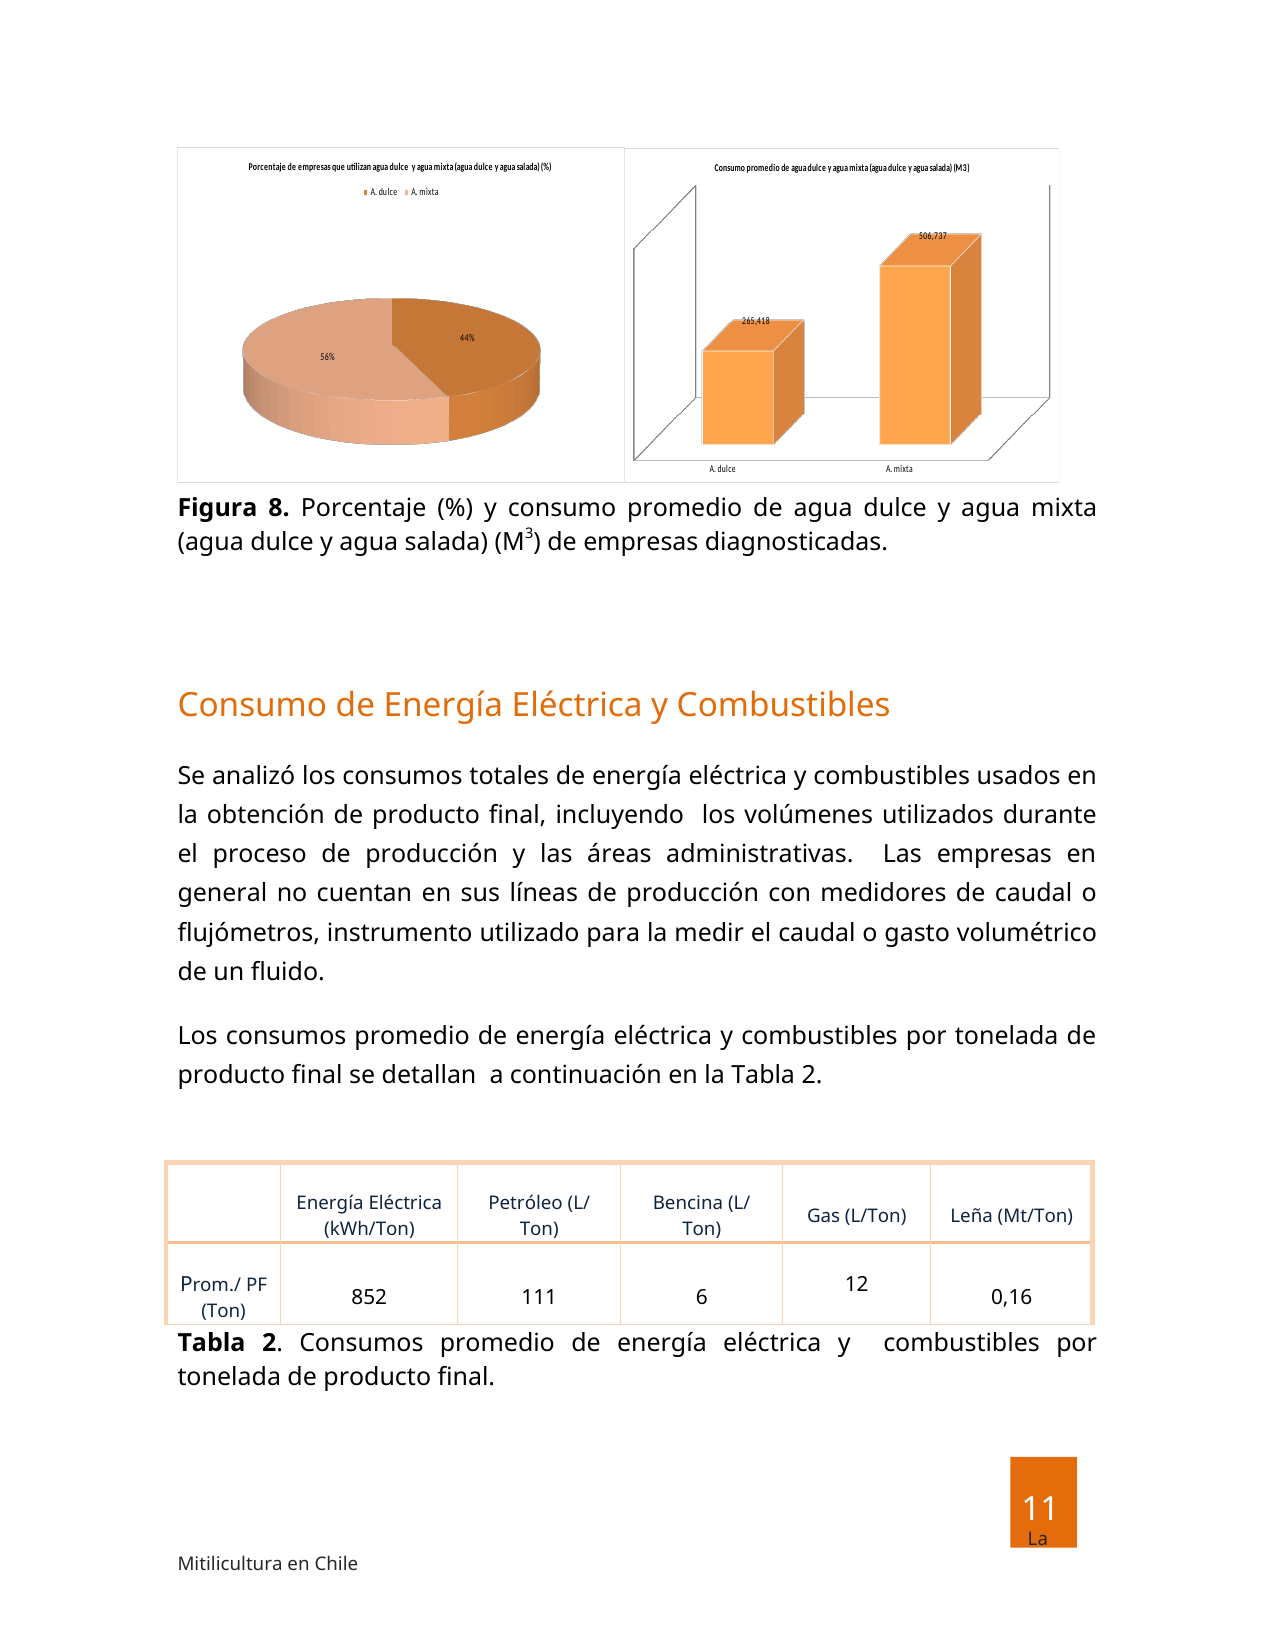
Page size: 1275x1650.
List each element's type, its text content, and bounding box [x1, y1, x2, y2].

table_cell Prom./ PF (Ton) [168, 1244, 280, 1324]
text Figura 8. Porcentaje (%) y consumo promedio de agua dulce y agua mixta (agua dulce y agua salada) (M3) de empresas diagnosticadas. [177, 489, 1098, 557]
table_cell 12 [783, 1244, 930, 1324]
table_header Energía Eléctrica (kWh/Ton) [281, 1165, 457, 1241]
table_cell 0,16 [931, 1244, 1090, 1324]
text Los consumos promedio de energía eléctrica y combustibles por tonelada de producto final se detallan a continuación en la Tabla 2. [177, 1017, 1098, 1091]
subtitle Consumo de Energía Eléctrica y Combustibles [177, 680, 1098, 726]
table_header Gas (L/Ton) [783, 1165, 930, 1241]
text Tabla 2. Consumos promedio de energía eléctrica y combustibles por tonelada de producto final. [177, 1325, 1098, 1393]
table_header Leña (Mt/Ton) [931, 1165, 1090, 1241]
table_cell 852 [281, 1244, 457, 1324]
table_header Petróleo (L/ Ton) [458, 1165, 620, 1241]
table_header Bencina (L/ Ton) [621, 1165, 782, 1241]
table_header [168, 1165, 280, 1241]
table_cell 6 [621, 1244, 782, 1324]
table_cell 111 [458, 1244, 620, 1324]
text Se analizó los consumos totales de energía eléctrica y combustibles usados en la obtención de producto final, incluyendo los volúmenes utilizados durante el proceso de producción y las áreas administrativas. Las empresas en general no cuentan en sus líneas de producción con medidores de caudal o flujómetros, instrumento utilizado para la medir el caudal o gasto volumétrico de un fluido. [177, 757, 1098, 987]
